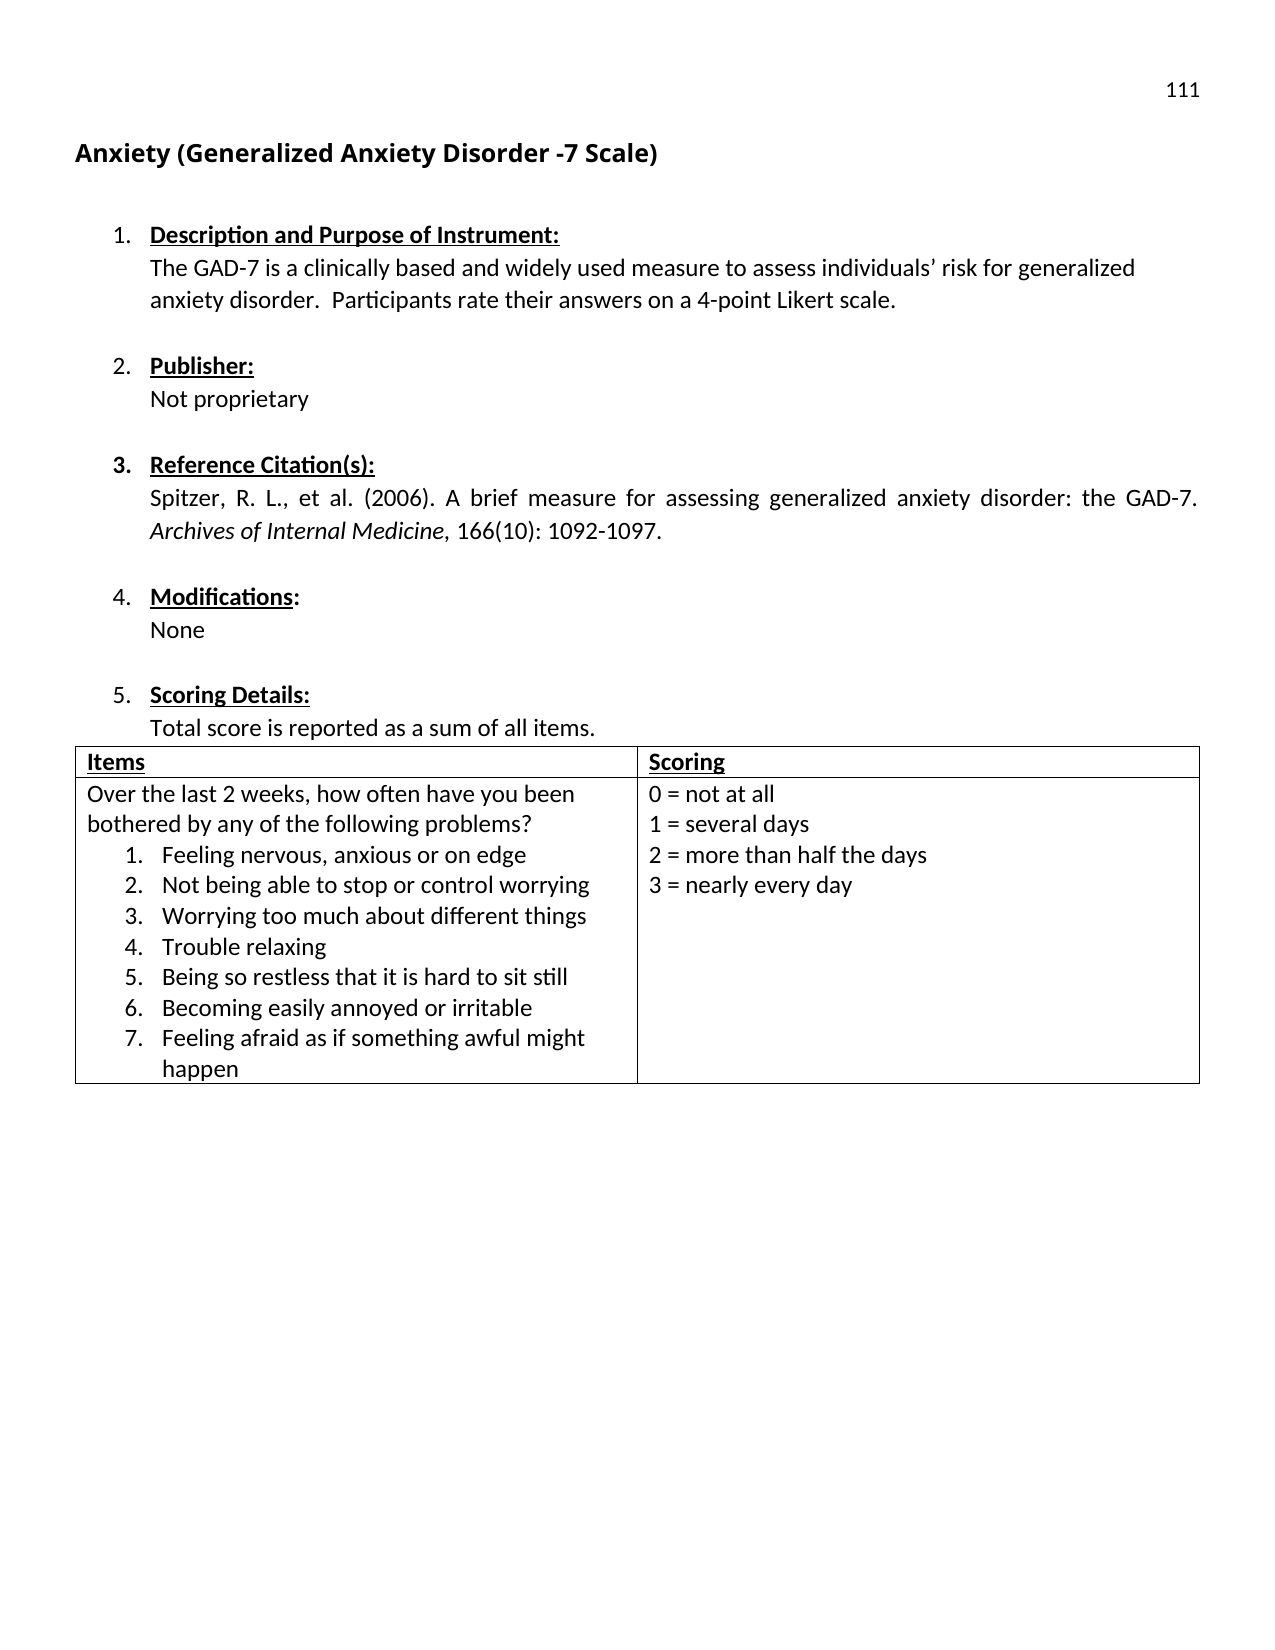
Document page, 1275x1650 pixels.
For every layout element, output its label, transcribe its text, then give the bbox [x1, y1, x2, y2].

list None [150, 614, 1200, 644]
list Not proprietary [150, 383, 1200, 414]
list The GAD-7 is a clinically based and widely used measure to assess individuals’ risk for generalized anxiety disorder. Participants rate their answers on a 4-point Likert scale. [150, 252, 1200, 315]
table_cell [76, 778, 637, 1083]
list Publisher: [112, 351, 1200, 381]
list Reference Citation(s): [112, 449, 1200, 480]
list Total score is reported as a sum of all items. [150, 713, 1200, 743]
list Scoring Details: [112, 680, 1200, 710]
text Spitzer, R. L., et al. (2006). A brief measure for assessing generalized anxiety disorder: the GAD-7. Archives of Internal Medicine, 166(10): 1092-1097. [150, 482, 1200, 546]
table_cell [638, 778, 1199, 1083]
subtitle Anxiety (Generalized Anxiety Disorder -7 Scale) [75, 135, 1200, 169]
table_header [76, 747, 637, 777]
list Modifications: [112, 581, 1200, 611]
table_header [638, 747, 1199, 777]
list Description and Purpose of Instrument: [112, 219, 1200, 249]
